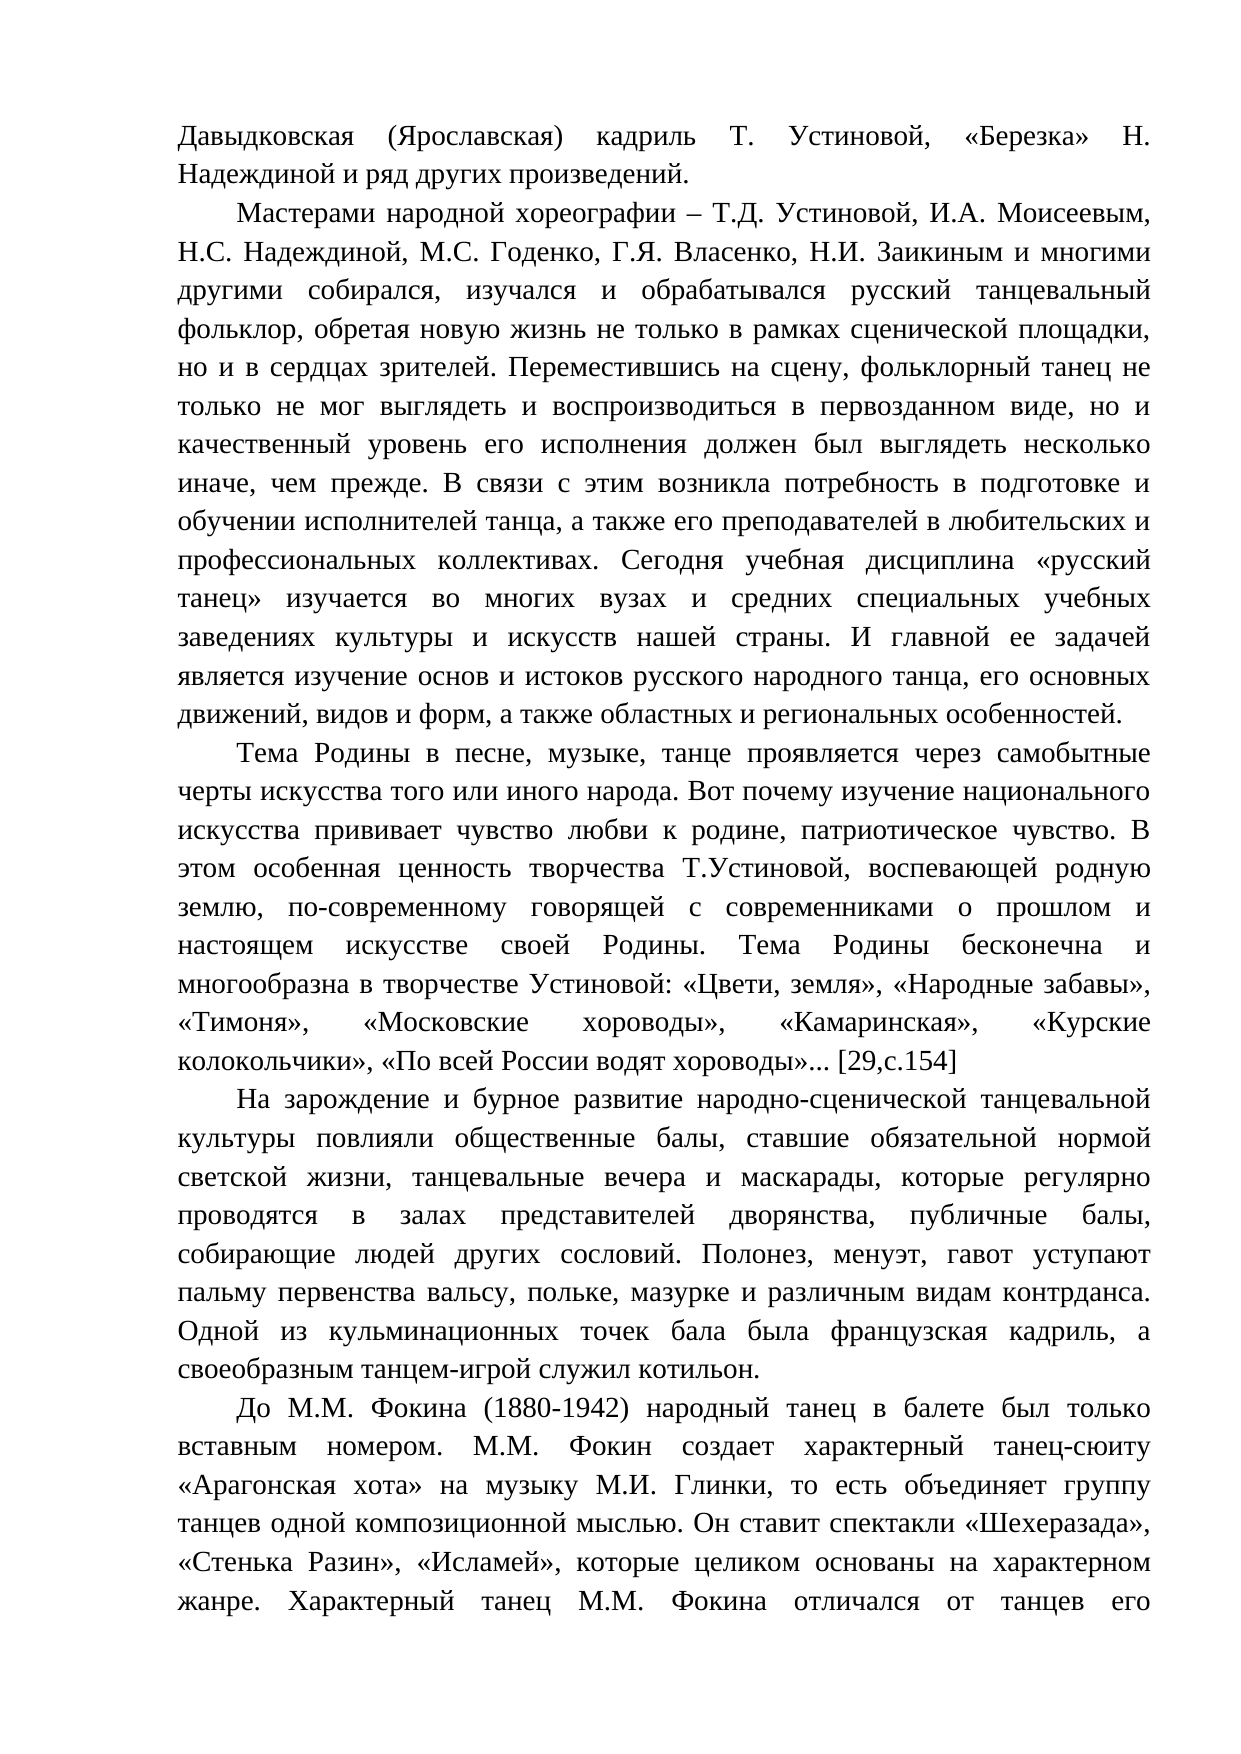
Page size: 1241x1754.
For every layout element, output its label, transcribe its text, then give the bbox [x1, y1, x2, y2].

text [177, 118, 1152, 190]
text Мастерами народной хореографии – Т.Д. Устиновой, И.А. Моисеевым, Н.С. Надеждиной, М.С. Годенко, Г.Я. Власенко, Н.И. Заикиным и многими другими собирался, изучался и обрабатывался русский танцевальный фольклор, обретая новую жизнь не только в рамках сценической площадки, но и в сердцах зрителей. Переместившись на сцену, фольклорный танец не только не мог выглядеть и воспроизводиться в первозданном виде, но и качественный уровень его исполнения должен был выглядеть несколько иначе, чем прежде. В связи с этим возникла потребность в подготовке и обучении исполнителей танца, а также его преподавателей в любительских и профессиональных коллективах. Сегодня учебная дисциплина «русский танец» изучается во многих вузах и средних специальных учебных заведениях культуры и искусств нашей страны. И главной ее задачей является изучение основ и истоков русского народного танца, его основных движений, видов и форм, а также областных и региональных особенностей. [177, 195, 1152, 730]
text Тема Родины в песне, музыке, танце проявляется через самобытные черты искусства того или иного народа. Вот почему изучение национального искусства прививает чувство любви к родине, патриотическое чувство. В этом особенная ценность творчества Т.Устиновой, воспевающей родную землю, по-современному говорящей с современниками о прошлом и настоящем искусстве своей Родины. Тема Родины бесконечна и многообразна в творчестве Устиновой: «Цвети, земля», «Народные забавы», «Тимоня», «Московские хороводы», «Камаринская», «Курские колокольчики», «По всей России водят хороводы»... [29,с.154] [177, 735, 1152, 1077]
text На зарождение и бурное развитие народно-сценической танцевальной культуры повлияли общественные балы, ставшие обязательной нормой светской жизни, танцевальные вечера и маскарады, которые регулярно проводятся в залах представителей дворянства, публичные балы, собирающие людей других сословий. Полонез, менуэт, гавот уступают пальму первенства вальсу, польке, мазурке и различным видам контрданса. Одной из кульминационных точек бала была французская кадриль, а своеобразным танцем-игрой служил котильон. [177, 1082, 1152, 1385]
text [177, 1390, 1152, 1616]
